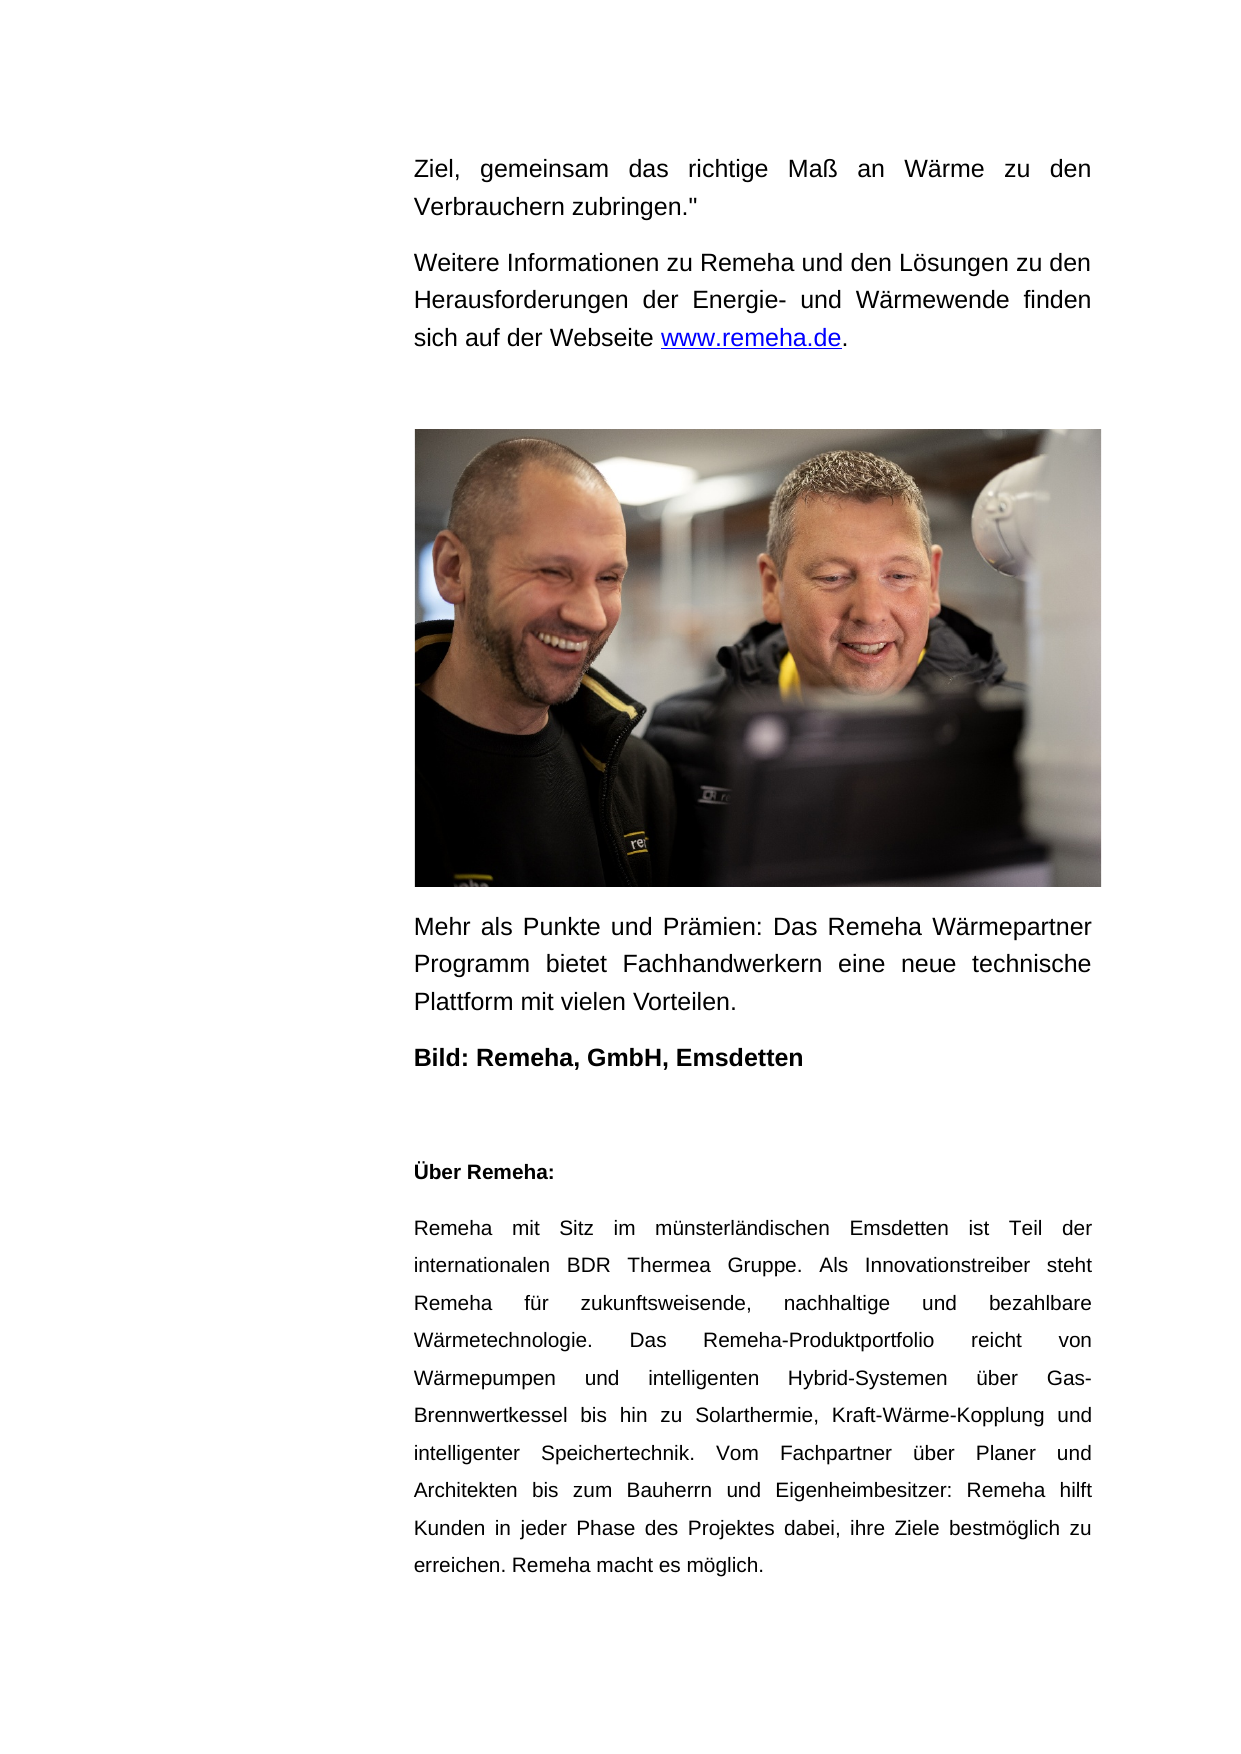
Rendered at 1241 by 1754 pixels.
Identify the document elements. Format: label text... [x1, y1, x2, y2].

text Remeha mit Sitz im münsterländischen Emsdetten ist Teil der internationalen BDR Thermea Gruppe. Als Innovationstreiber steht Remeha für zukunftsweisende, nachhaltige und bezahlbare Wärmetechnologie. Das Remeha-Produktportfolio reicht von Wärmepumpen und intelligenten Hybrid-Systemen über Gas-Brennwertkessel bis hin zu Solarthermie, Kraft-Wärme-Kopplung und intelligenter Speichertechnik. Vom Fachpartner über Planer und Architekten bis zum Bauherrn und Eigenheimbesitzer: Remeha hilft Kunden in jeder Phase des Projektes dabei, ihre Ziele bestmöglich zu erreichen. Remeha macht es möglich. [413, 1205, 1093, 1580]
text Weitere Informationen zu Remeha und den Lösungen zu den Herausforderungen der Energie- und Wärmewende finden sich auf der Webseite www.remeha.de. [413, 241, 1093, 354]
text Bild: Remeha, GmbH, Emsdetten [413, 1037, 1093, 1074]
picture [414, 429, 1102, 887]
text Über Remeha: [413, 1149, 1093, 1187]
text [413, 148, 1093, 223]
